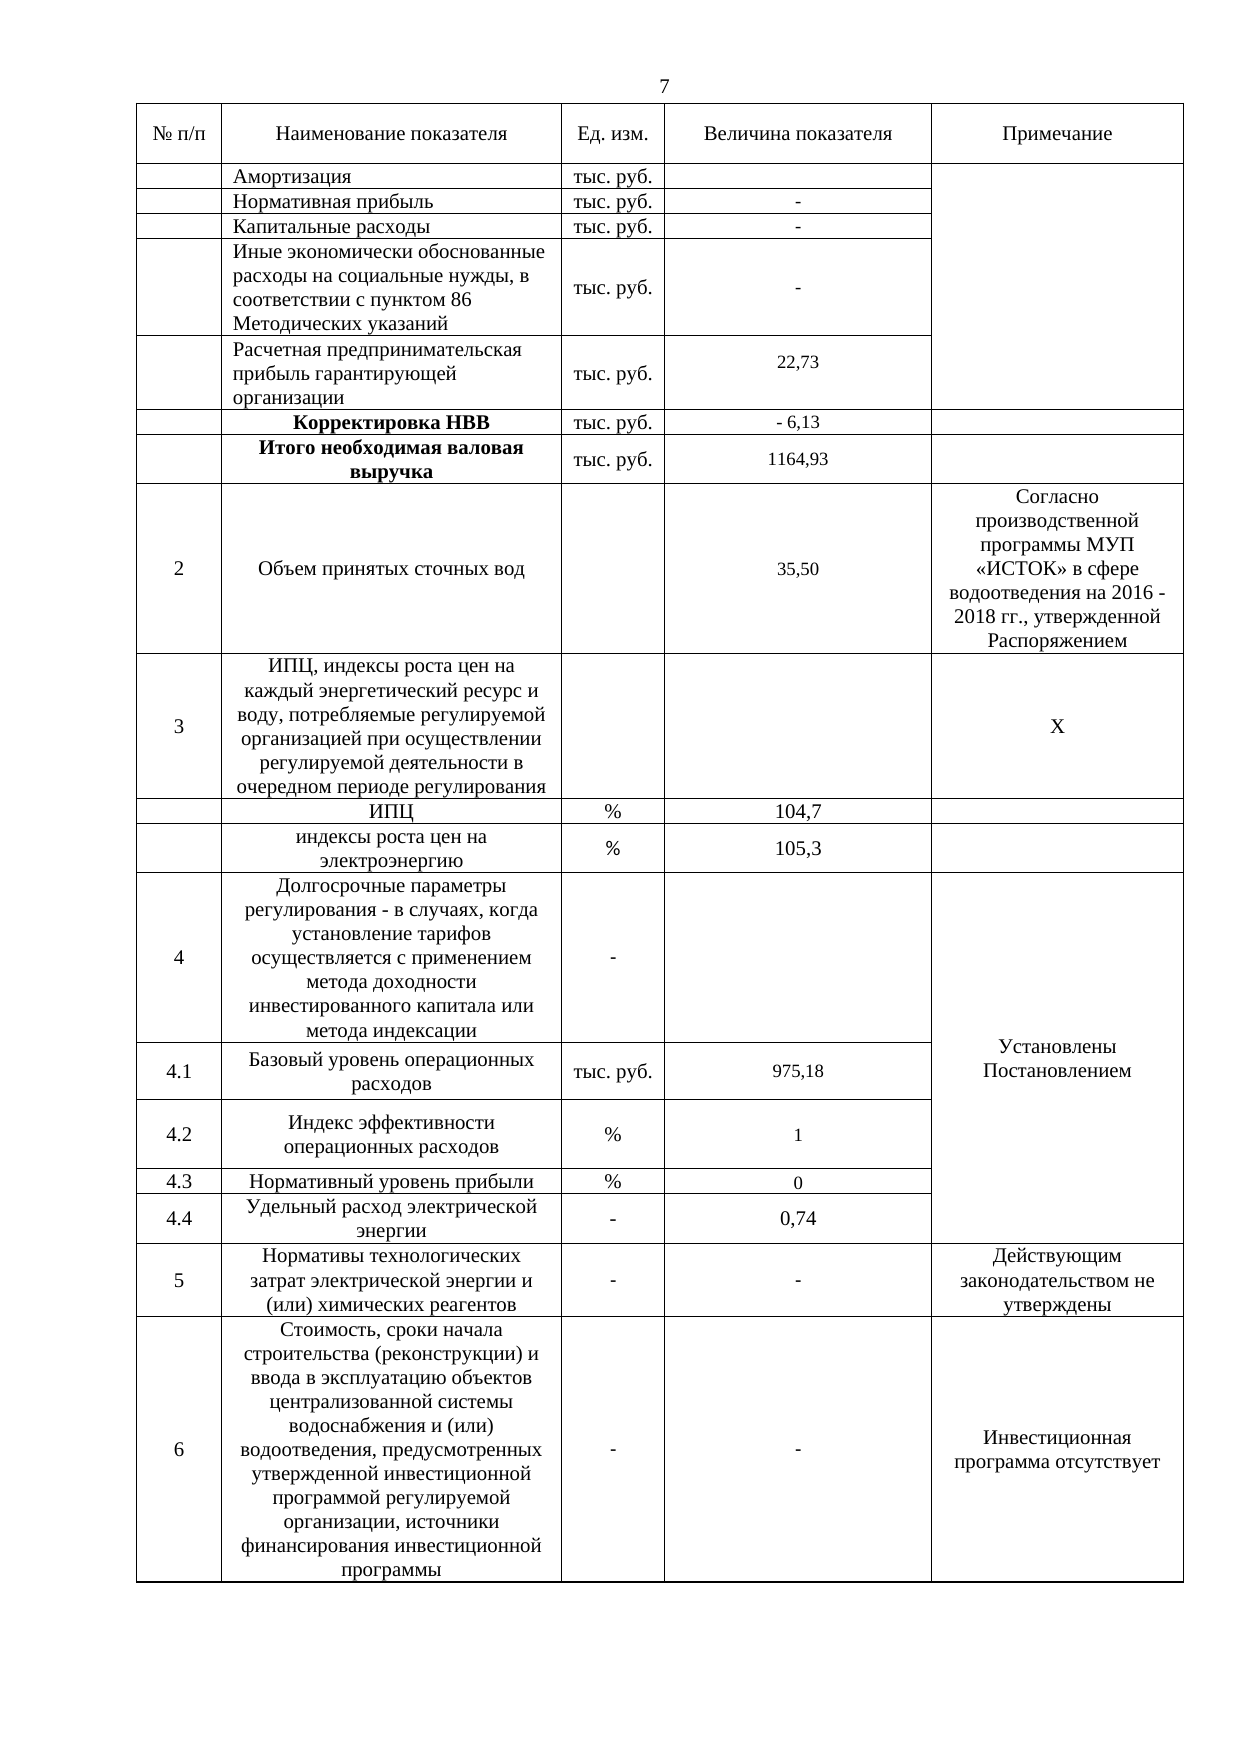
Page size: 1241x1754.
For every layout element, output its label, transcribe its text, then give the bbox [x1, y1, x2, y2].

table_cell 104,7 [665, 799, 931, 823]
table_cell 5 [137, 1244, 221, 1316]
table_cell - [562, 1317, 664, 1581]
table_cell - [562, 1244, 664, 1316]
table_header Примечание [932, 104, 1183, 163]
table_cell [137, 824, 221, 872]
table_cell Нормативная прибыль [222, 189, 561, 213]
table_cell [137, 410, 221, 434]
table_cell Х [932, 654, 1183, 798]
table_cell [137, 799, 221, 823]
table_header Наименование показателя [222, 104, 561, 163]
table_cell % [562, 799, 664, 823]
table_cell тыс. руб. [562, 239, 664, 335]
table_cell 4.4 [137, 1194, 221, 1242]
table_cell Нормативы технологических затрат электрической энергии и (или) химических реагентов [222, 1244, 561, 1316]
table_cell Корректировка НВВ [222, 410, 561, 434]
table_cell - [665, 239, 931, 335]
table_cell % [562, 1169, 664, 1193]
table_cell [562, 484, 664, 652]
table_cell 1 [665, 1100, 931, 1168]
table_cell Удельный расход электрической энергии [222, 1194, 561, 1242]
table_cell Объем принятых сточных вод [222, 484, 561, 652]
table_cell [665, 654, 931, 798]
table_cell [562, 654, 664, 798]
table_cell [932, 410, 1183, 434]
table_cell 3 [137, 654, 221, 798]
table_cell 4.3 [137, 1169, 221, 1193]
table_cell 4 [137, 873, 221, 1042]
table_cell - [665, 1317, 931, 1581]
table_cell Иные экономически обоснованные расходы на социальные нужды, в соответствии с пунктом 86 Методических указаний [222, 239, 561, 335]
table_cell [137, 214, 221, 238]
table_cell [932, 824, 1183, 872]
table_cell тыс. руб. [562, 189, 664, 213]
table_cell Индекс эффективности операционных расходов [222, 1100, 561, 1168]
table_cell ИПЦ, индексы роста цен на каждый энергетический ресурс и воду, потребляемые регулируемой организацией при осуществлении регулируемой деятельности в очередном периоде регулирования [222, 654, 561, 798]
table_cell Итого необходимая валовая выручка [222, 435, 561, 483]
table_cell Согласно производственной программы МУП «ИСТОК» в сфере водоотведения на 2016 - 2018 гг., утвержденной Распоряжением [932, 484, 1183, 652]
table_cell % [562, 1100, 664, 1168]
table_cell 35,50 [665, 484, 931, 652]
table_cell 4.2 [137, 1100, 221, 1168]
table_cell тыс. руб. [562, 214, 664, 238]
table_cell 22,73 [665, 336, 931, 409]
table_cell 1164,93 [665, 435, 931, 483]
table_cell Инвестиционная программа отсутствует [932, 1317, 1183, 1581]
table_cell 105,3 [665, 824, 931, 872]
table_cell тыс. руб. [562, 435, 664, 483]
table_cell 975,18 [665, 1043, 931, 1099]
table_cell Нормативный уровень прибыли [222, 1169, 561, 1193]
table_cell - [665, 214, 931, 238]
table_cell Установлены Постановлением [932, 873, 1183, 1242]
table_cell Капитальные расходы [222, 214, 561, 238]
table_cell Долгосрочные параметры регулирования - в случаях, когда установление тарифов осуществляется с применением метода доходности инвестированного капитала или метода индексации [222, 873, 561, 1042]
table_cell [932, 435, 1183, 483]
table_cell 0,74 [665, 1194, 931, 1242]
table_cell тыс. руб. [562, 336, 664, 409]
table_cell [665, 164, 931, 188]
table_cell тыс. руб. [562, 410, 664, 434]
table_cell [137, 435, 221, 483]
table_cell 6 [137, 1317, 221, 1581]
table_cell Стоимость, сроки начала строительства (реконструкции) и ввода в эксплуатацию объектов централизованной системы водоснабжения и (или) водоотведения, предусмотренных утвержденной инвестиционной программой регулируемой организации, источники финансирования инвестиционной программы [222, 1317, 561, 1581]
table_cell [932, 799, 1183, 823]
table_cell Действующим законодательством не утверждены [932, 1244, 1183, 1316]
table_cell - [665, 189, 931, 213]
table_cell - 6,13 [665, 410, 931, 434]
table_header Величина показателя [665, 104, 931, 163]
table_cell % [562, 824, 664, 872]
table_cell [665, 873, 931, 1042]
table_cell - [562, 1194, 664, 1242]
table_cell Базовый уровень операционных расходов [222, 1043, 561, 1099]
table_cell индексы роста цен на электроэнергию [222, 824, 561, 872]
table_cell ИПЦ [222, 799, 561, 823]
table_header Ед. изм. [562, 104, 664, 163]
table_cell Амортизация [222, 164, 561, 188]
table_cell [137, 164, 221, 188]
table_cell 2 [137, 484, 221, 652]
table_cell [137, 189, 221, 213]
table_cell тыс. руб. [562, 1043, 664, 1099]
table_cell - [665, 1244, 931, 1316]
table_cell [137, 336, 221, 409]
table_cell Расчетная предпринимательская прибыль гарантирующей организации [222, 336, 561, 409]
table_header № п/п [137, 104, 221, 163]
table_cell 4.1 [137, 1043, 221, 1099]
table_cell тыс. руб. [562, 164, 664, 188]
table_cell 0 [665, 1169, 931, 1193]
table_cell - [562, 873, 664, 1042]
table_cell [137, 239, 221, 335]
